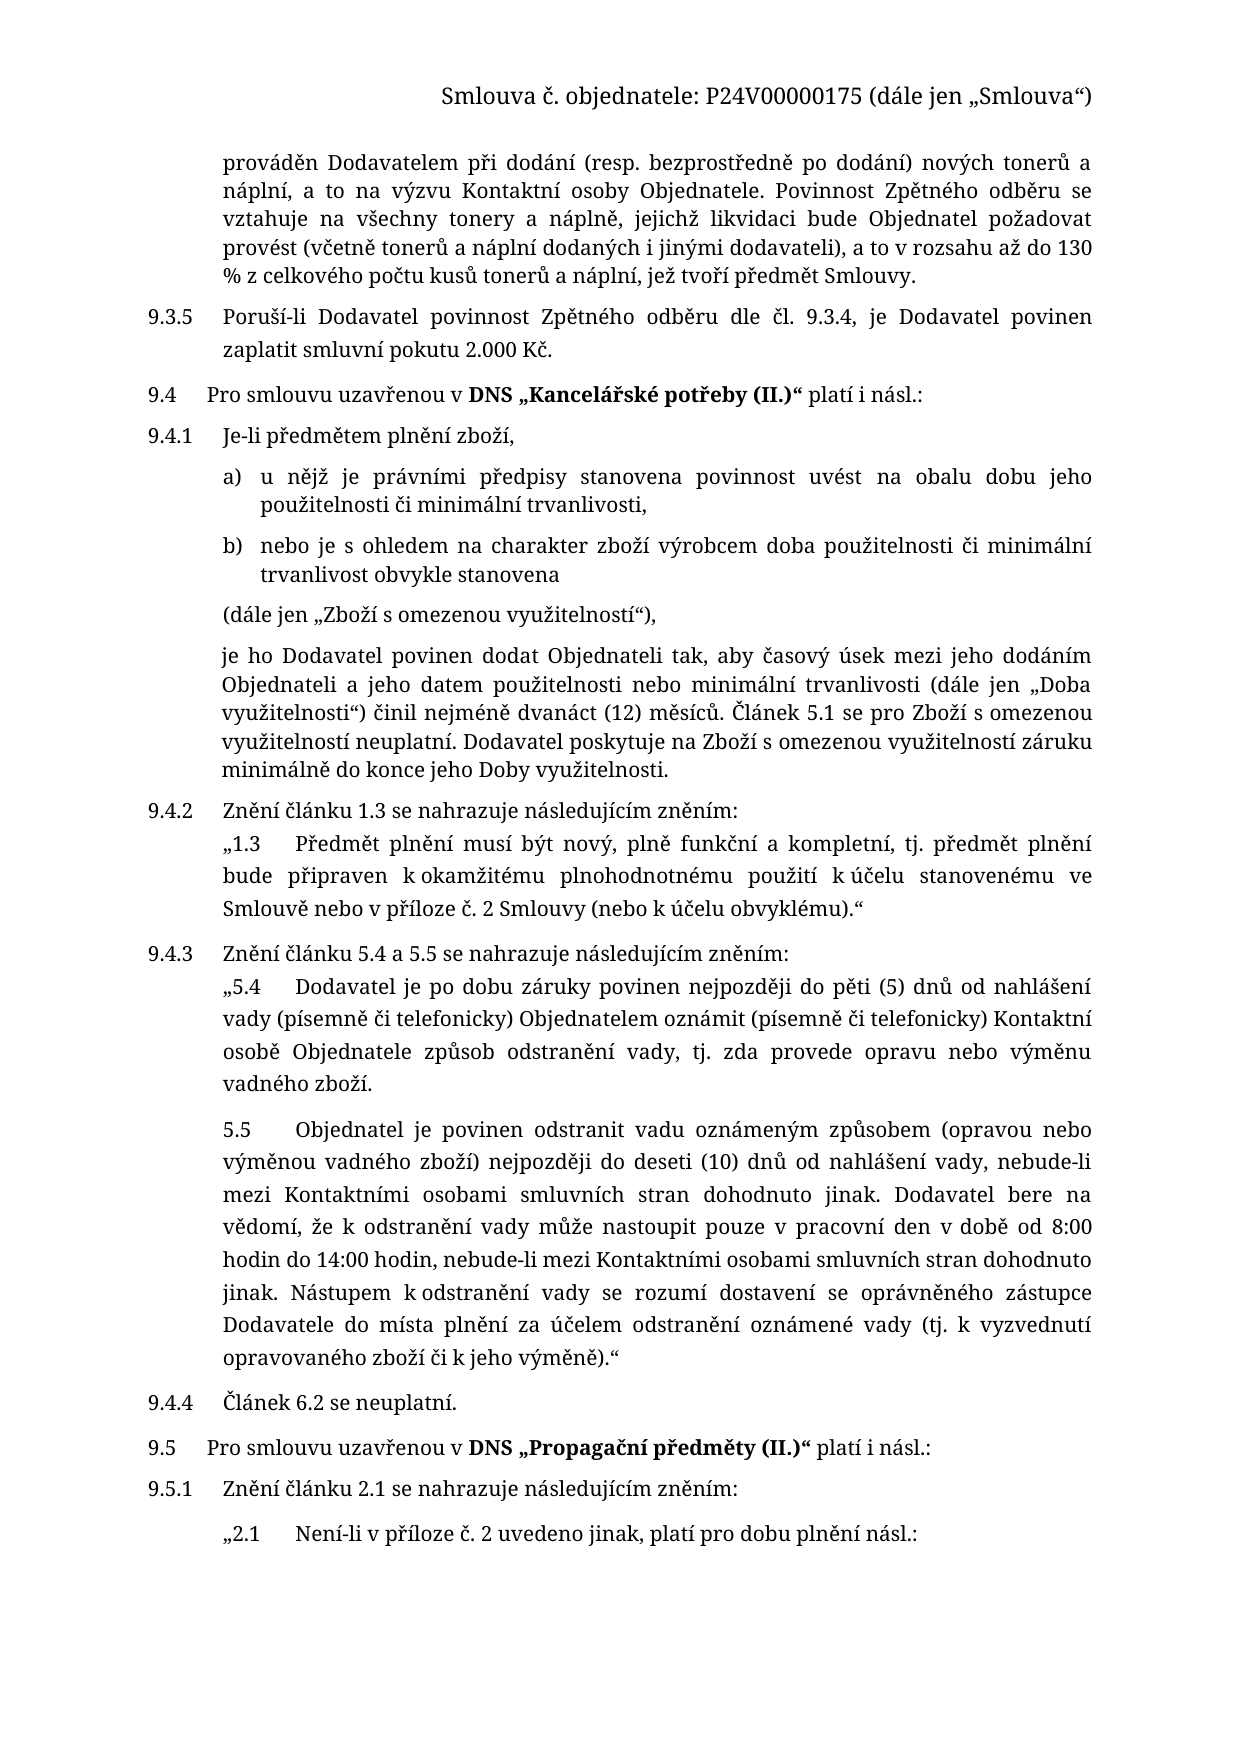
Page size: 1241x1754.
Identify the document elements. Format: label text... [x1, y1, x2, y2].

list nebo je s ohledem na charakter zboží výrobcem doba použitelnosti či minimální trvanlivost obvykle stanovena [223, 531, 1093, 588]
list Poruší-li Dodavatel povinnost Zpětného odběru dle čl. 9.3.4, je Dodavatel povinen zaplatit smluvní pokutu 2.000 Kč. [148, 302, 1093, 363]
list Je-li předmětem plnění zboží, [148, 421, 1093, 449]
list Pro smlouvu uzavřenou v DNS „Propagační předměty (II.)“ platí i násl.: [148, 1433, 1093, 1462]
list Znění článku 5.4 a 5.5 se nahrazuje následujícím zněním: [148, 939, 1093, 968]
list Znění článku 1.3 se nahrazuje následujícím zněním: [148, 796, 1093, 825]
list 5.5 Objednatel je povinen odstranit vadu oznámeným způsobem (opravou nebo výměnou vadného zboží) nejpozději do deseti (10) dnů od nahlášení vady, nebude-li mezi Kontaktními osobami smluvních stran dohodnuto jinak. Dodavatel bere na vědomí, že k odstranění vady může nastoupit pouze v pracovní den v době od 8:00 hodin do 14:00 hodin, nebude-li mezi Kontaktními osobami smluvních stran dohodnuto jinak. Nástupem k odstranění vady se rozumí dostavení se oprávněného zástupce Dodavatele do místa plnění za účelem odstranění oznámené vady (tj. k vyzvednutí opravovaného zboží či k jeho výměně).“ [223, 1115, 1093, 1371]
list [148, 148, 1093, 290]
list „5.4 Dodavatel je po dobu záruky povinen nejpozději do pěti (5) dnů od nahlášení vady (písemně či telefonicky) Objednatelem oznámit (písemně či telefonicky) Kontaktní osobě Objednatele způsob odstranění vady, tj. zda provede opravu nebo výměnu vadného zboží. [223, 972, 1093, 1098]
list „2.1 Není-li v příloze č. 2 uvedeno jinak, platí pro dobu plnění násl.: [223, 1519, 1093, 1548]
list u nějž je právními předpisy stanovena povinnost uvést na obalu dobu jeho použitelnosti či minimální trvanlivosti, [223, 462, 1093, 519]
text je ho Dodavatel povinen dodat Objednateli tak, aby časový úsek mezi jeho dodáním Objednateli a jeho datem použitelnosti nebo minimální trvanlivosti (dále jen „Doba využitelnosti“) činil nejméně dvanáct (12) měsíců. Článek 5.1 se pro Zboží s omezenou využitelností neuplatní. Dodavatel poskytuje na Zboží s omezenou využitelností záruku minimálně do konce jeho Doby využitelnosti. [221, 642, 1093, 784]
list Článek 6.2 se neuplatní. [148, 1388, 1093, 1416]
list „1.3 Předmět plnění musí být nový, plně funkční a kompletní, tj. předmět plnění bude připraven k okamžitému plnohodnotnému použití k účelu stanovenému ve Smlouvě nebo v příloze č. 2 Smlouvy (nebo k účelu obvyklému).“ [223, 829, 1093, 922]
list Znění článku 2.1 se nahrazuje následujícím zněním: [148, 1474, 1093, 1502]
text (dále jen „Zboží s omezenou využitelností“), [223, 601, 1093, 629]
list Pro smlouvu uzavřenou v DNS „Kancelářské potřeby (II.)“ platí i násl.: [148, 380, 1093, 408]
